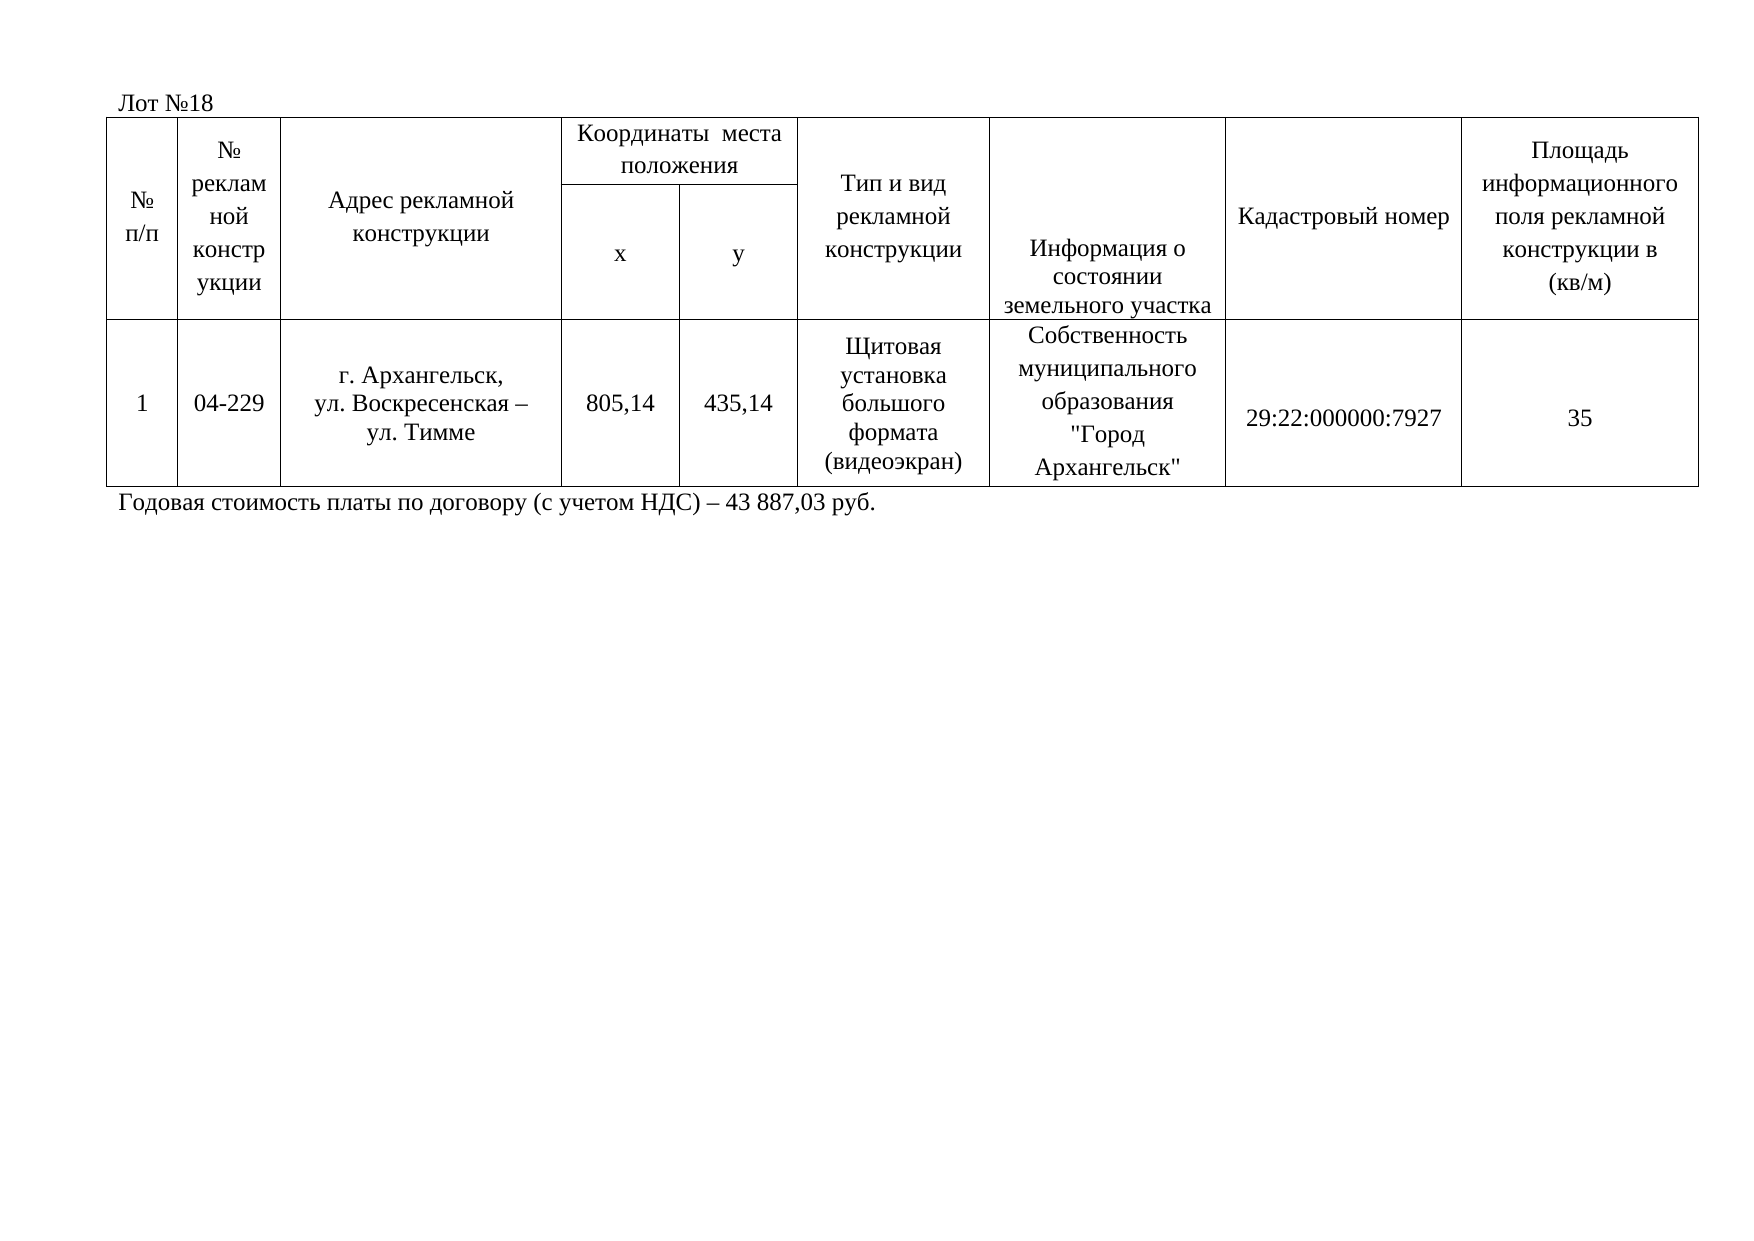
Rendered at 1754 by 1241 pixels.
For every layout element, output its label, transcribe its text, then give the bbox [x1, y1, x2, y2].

table_header Тип и вид рекламной конструкции [798, 118, 989, 319]
table_header Адрес рекламной конструкции [281, 118, 561, 319]
table_header Кадастровый номер [1226, 118, 1461, 319]
table_cell 805,14 [562, 320, 679, 486]
table_cell 04-229 [178, 320, 280, 486]
table_cell г. Архангельск, ул. Воскресенская – ул. Тимме [281, 320, 561, 486]
table_cell Собственность муниципального образования "Город Архангельск" [990, 320, 1225, 486]
table_cell 1 [107, 320, 177, 486]
table_cell 29:22:000000:7927 [1226, 320, 1461, 486]
table_cell 35 [1462, 320, 1698, 486]
table_header Координаты места положения [562, 118, 797, 184]
table_header № рекламной конструкции [178, 118, 280, 319]
table_cell y [680, 185, 797, 319]
table_header Информация о состоянии земельного участка [990, 118, 1225, 319]
text Годовая стоимость платы по договору (с учетом НДС) – 43 887,03 руб. [118, 487, 1695, 516]
table_header Площадь информационного поля рекламной конструкции в (кв/м) [1462, 118, 1698, 319]
table_cell 435,14 [680, 320, 797, 486]
table_cell Щитовая установка большого формата (видеоэкран) [798, 320, 989, 486]
table_header № п/п [107, 118, 177, 319]
table_cell x [562, 185, 679, 319]
text Лот №18 [118, 88, 1695, 117]
